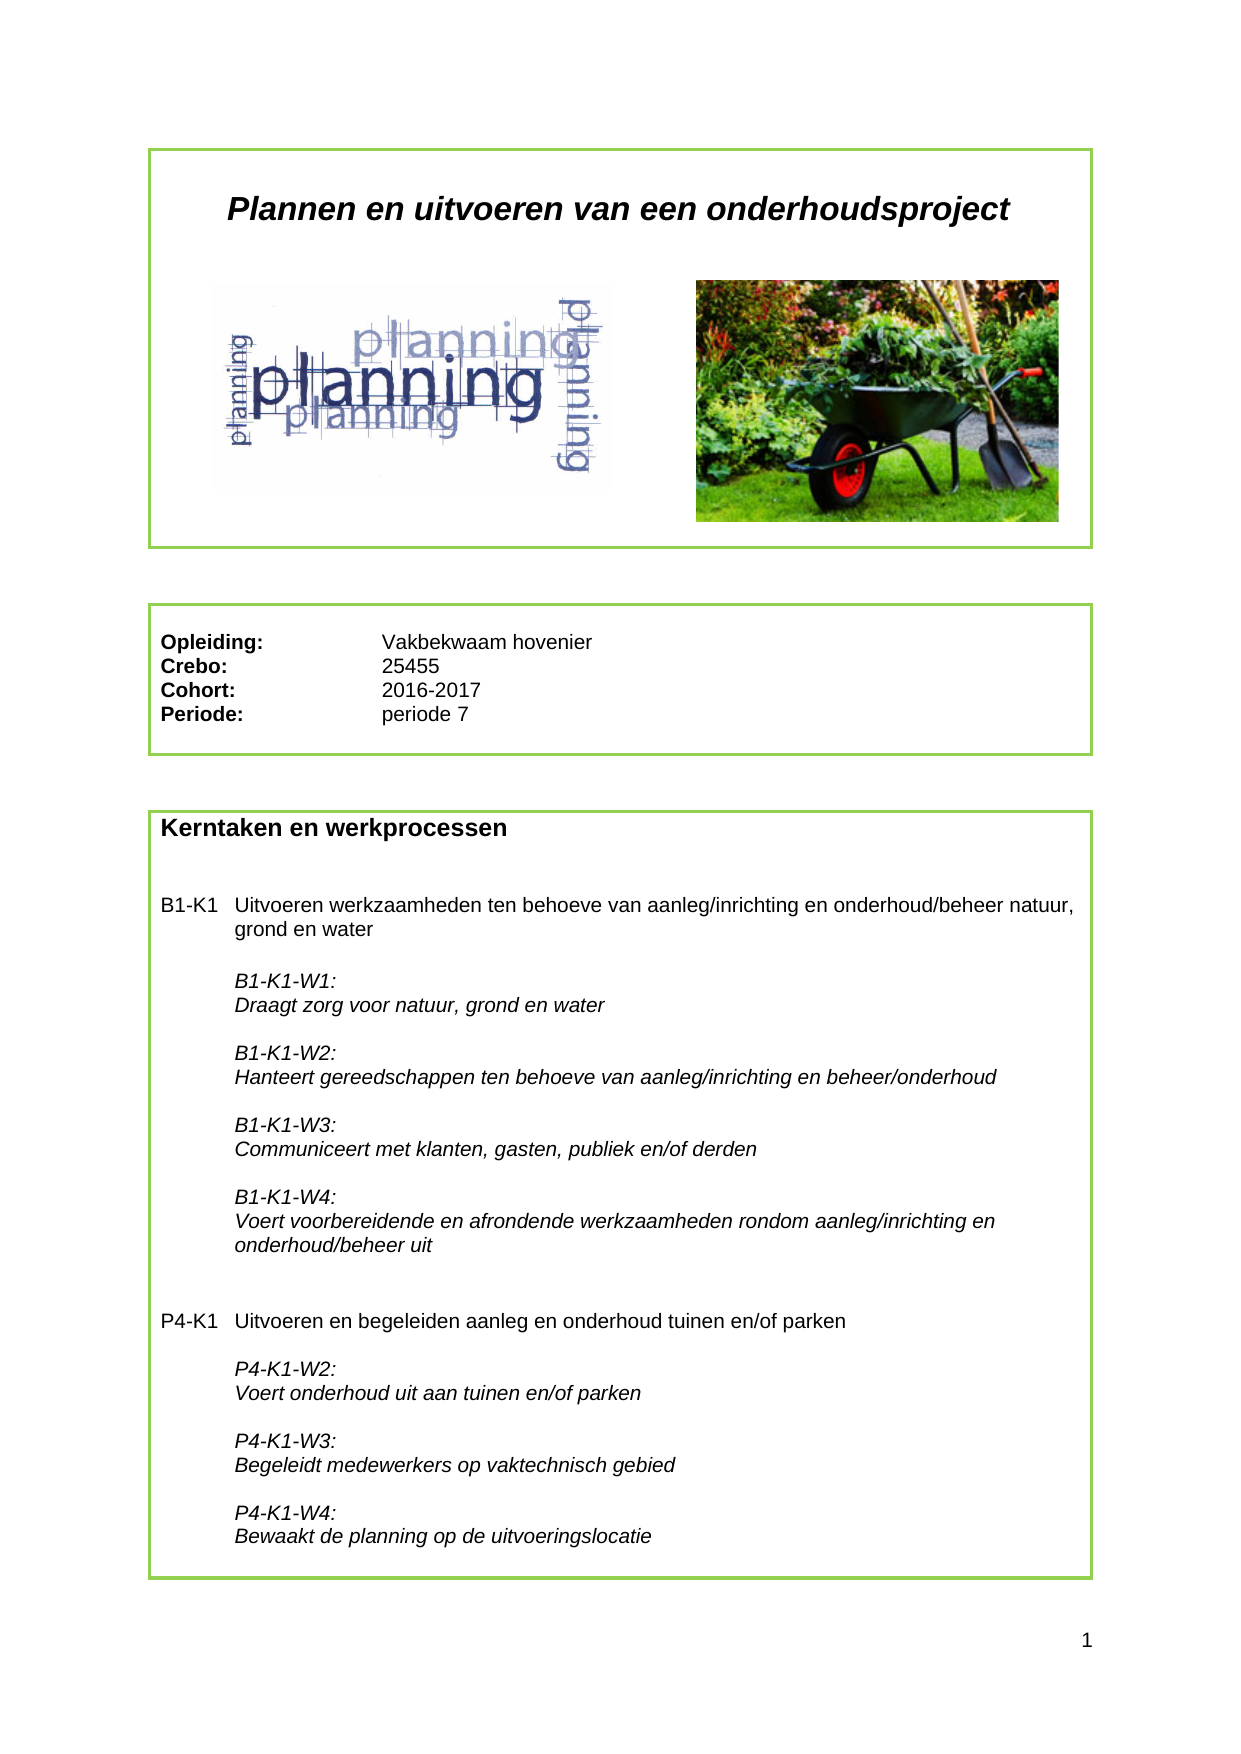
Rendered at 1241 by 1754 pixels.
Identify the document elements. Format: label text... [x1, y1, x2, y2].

table_header Kerntaken en werkprocessen B1-K1 Uitvoeren werkzaamheden ten behoeve van aanleg/inrichting en onderhoud/beheer natuur, grond en water B1-K1-W1: Draagt zorg voor natuur, grond en water B1-K1-W2: Hanteert gereedschappen ten behoeve van aanleg/inrichting en beheer/onderhoud B1-K1-W3: Communiceert met klanten, gasten, publiek en/of derden B1-K1-W4: Voert voorbereidende en afrondende werkzaamheden rondom aanleg/inrichting en onderhoud/beheer uit P4-K1 Uitvoeren en begeleiden aanleg en onderhoud tuinen en/of parken P4-K1-W2: Voert onderhoud uit aan tuinen en/of parken P4-K1-W3: Begeleidt medewerkers op vaktechnisch gebied P4-K1-W4: Bewaakt de planning op de uitvoeringslocatie [151, 813, 1090, 1576]
picture [212, 284, 612, 490]
table_header Plannen en uitvoeren van een onderhoudsproject [151, 151, 1090, 546]
table_header Opleiding: Vakbekwaam hovenier Crebo: 25455 Cohort: 2016-2017 Periode: periode 7 [151, 606, 1090, 753]
picture [696, 280, 1059, 522]
